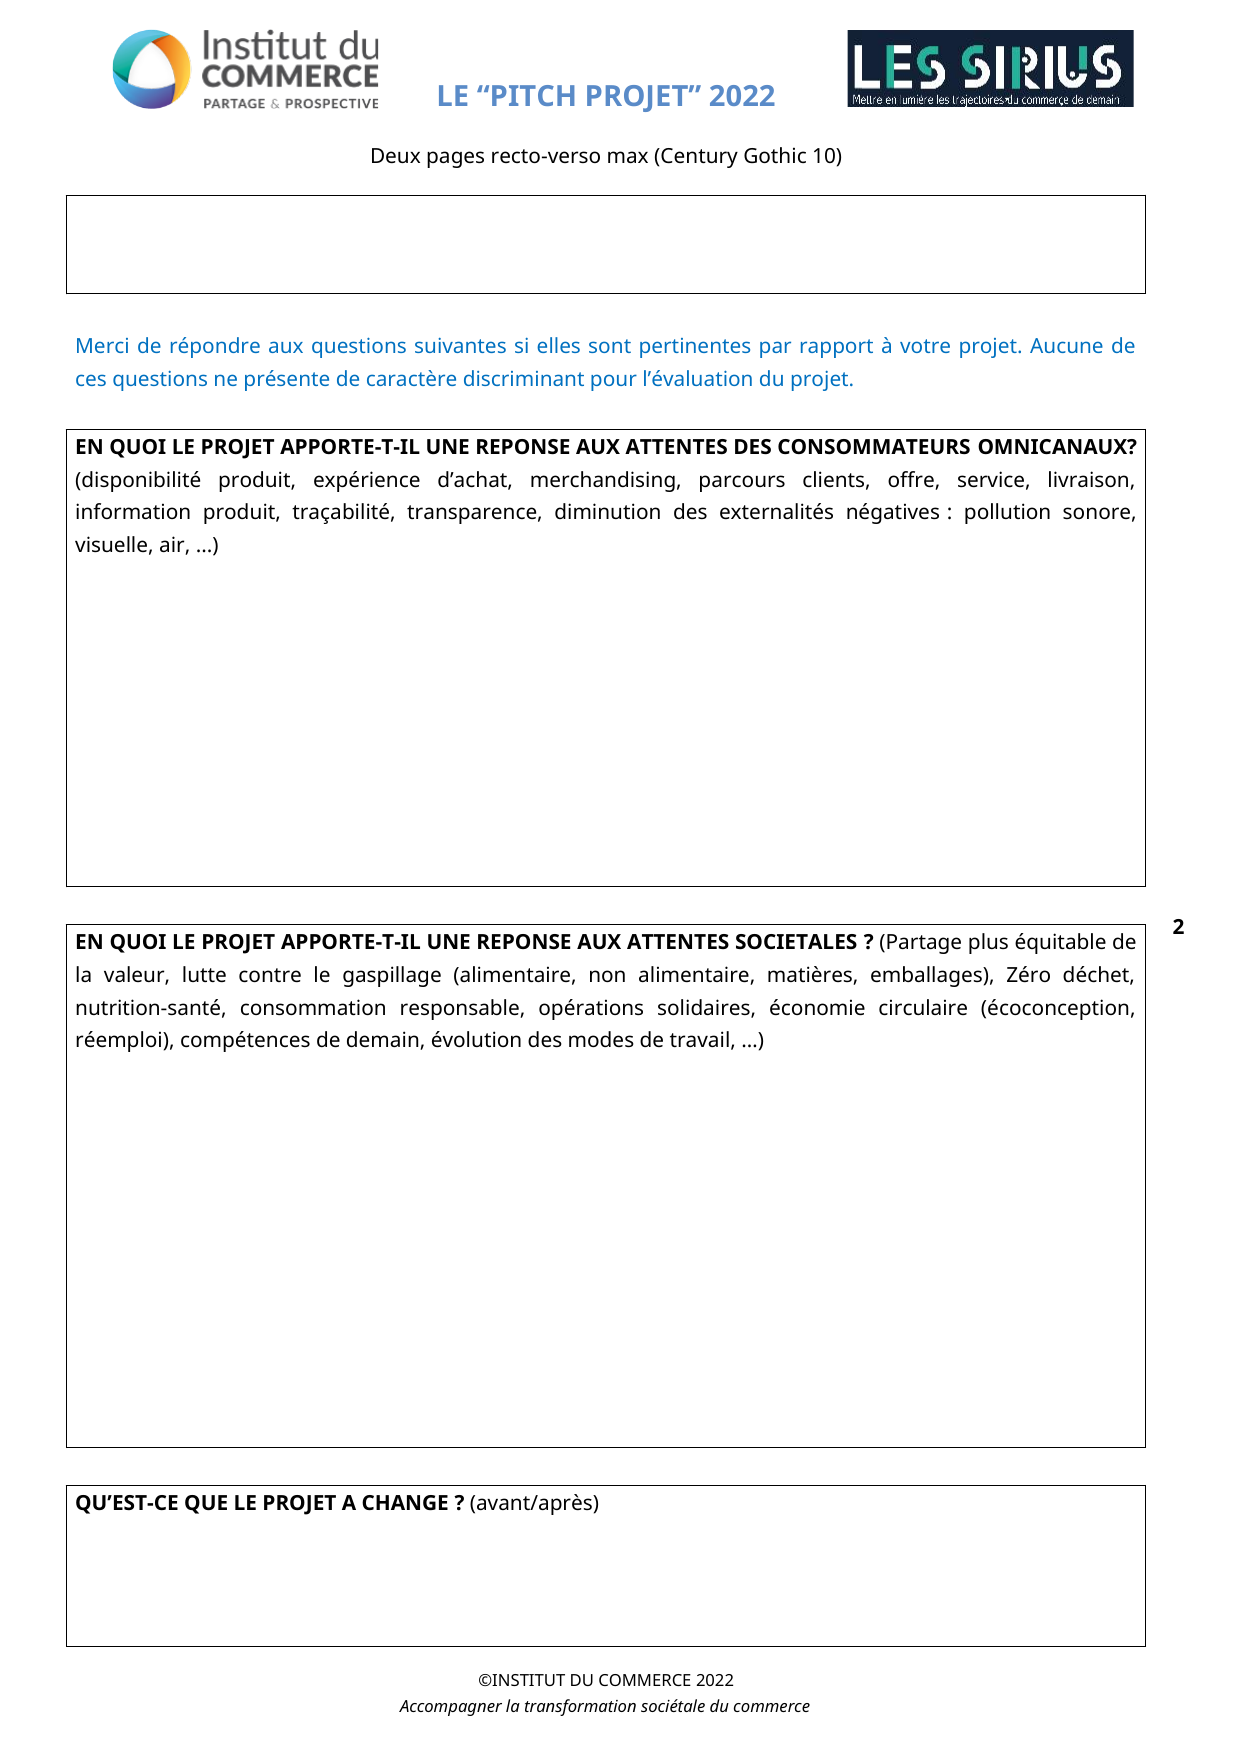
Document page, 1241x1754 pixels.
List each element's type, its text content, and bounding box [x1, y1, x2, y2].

text Merci de répondre aux questions suivantes si elles sont pertinentes par rapport à votre projet. Aucune de ces questions ne présente de caractère discriminant pour l’évaluation du projet. [75, 331, 1137, 392]
text EN QUOI LE PROJET APPORTE-T-IL UNE REPONSE AUX ATTENTES SOCIETALES ? (Partage plus équitable de la valeur, lutte contre le gaspillage (alimentaire, non alimentaire, matières, emballages), Zéro déchet, nutrition-santé, consommation responsable, opérations solidaires, économie circulaire (écoconception, réemploi), compétences de demain, évolution des modes de travail, …) [67, 925, 1145, 1054]
text QU’EST-CE QUE LE PROJET A CHANGE ? (avant/après) [67, 1486, 1145, 1516]
picture [846, 30, 1133, 106]
text EN QUOI LE PROJET APPORTE-T-IL UNE REPONSE AUX ATTENTES DES CONSOMMATEURS OMNICANAUX? (disponibilité produit, expérience d’achat, merchandising, parcours clients, offre, service, livraison, information produit, traçabilité, transparence, diminution des externalités négatives : pollution sonore, visuelle, air, ...) [67, 430, 1145, 558]
picture [112, 29, 379, 109]
